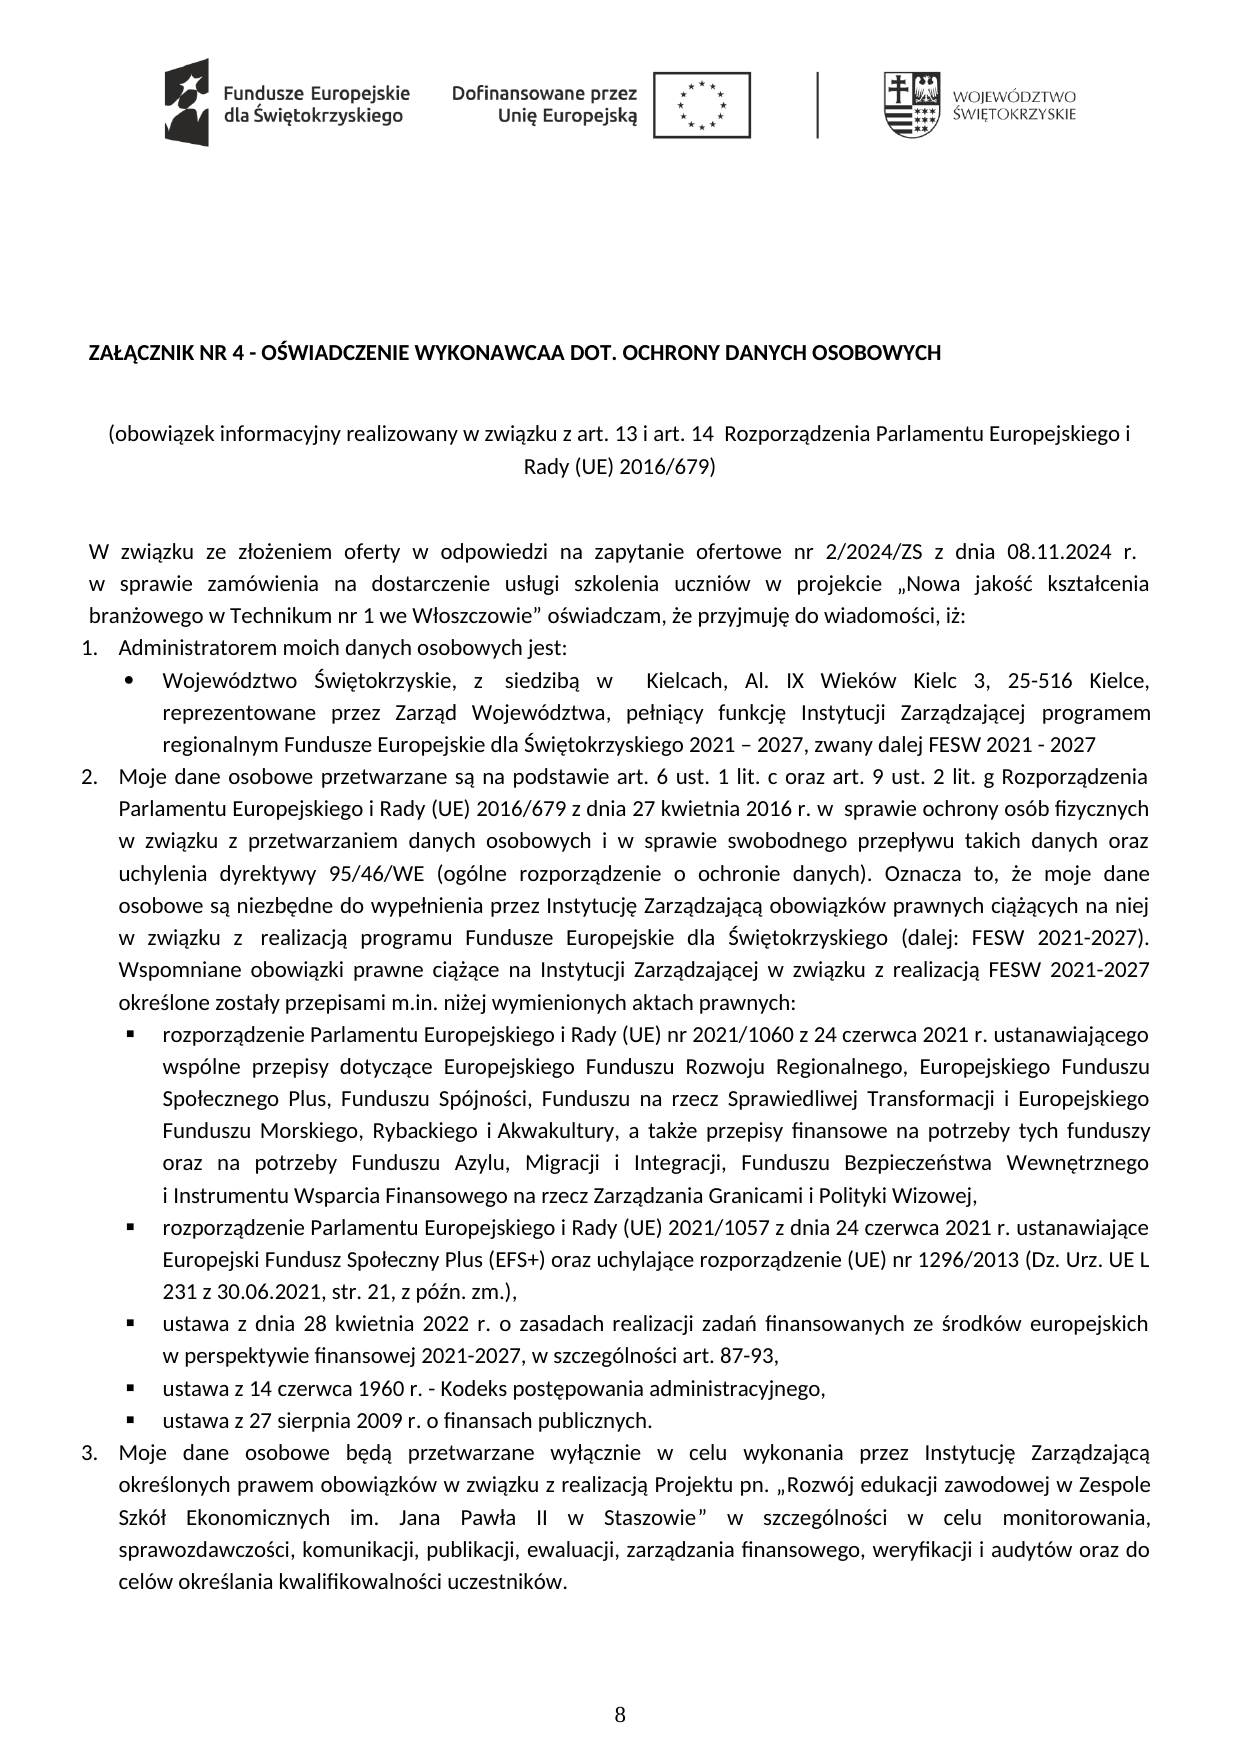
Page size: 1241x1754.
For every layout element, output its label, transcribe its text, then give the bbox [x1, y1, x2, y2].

list rozporządzenie Parlamentu Europejskiego i Rady (UE) nr 2021/1060 z 24 czerwca 2021 r. ustanawiającego wspólne przepisy dotyczące Europejskiego Funduszu Rozwoju Regionalnego, Europejskiego Funduszu Społecznego Plus, Funduszu Spójności, Funduszu na rzecz Sprawiedliwej Transformacji i Europejskiego Funduszu Morskiego, Rybackiego i Akwakultury, a także przepisy finansowe na potrzeby tych funduszy oraz na potrzeby Funduszu Azylu, Migracji i Integracji, Funduszu Bezpieczeństwa Wewnętrznego i Instrumentu Wsparcia Finansowego na rzecz Zarządzania Granicami i Polityki Wizowej, [125, 1020, 1151, 1209]
text (obowiązek informacyjny realizowany w związku z art. 13 i art. 14 Rozporządzenia Parlamentu Europejskiego i Rady (UE) 2016/679) [89, 419, 1151, 480]
list rozporządzenie Parlamentu Europejskiego i Rady (UE) 2021/1057 z dnia 24 czerwca 2021 r. ustanawiające Europejski Fundusz Społeczny Plus (EFS+) oraz uchylające rozporządzenie (UE) nr 1296/2013 (Dz. Urz. UE L 231 z 30.06.2021, str. 21, z późn. zm.), [125, 1213, 1151, 1305]
list Administratorem moich danych osobowych jest: [81, 633, 1151, 662]
text W związku ze złożeniem oferty w odpowiedzi na zapytanie ofertowe nr 2/2024/ZS z dnia 08.11.2024 r. w sprawie zamówienia na dostarczenie usługi szkolenia uczniów w projekcie „Nowa jakość kształcenia branżowego w Technikum nr 1 we Włoszczowie” oświadczam, że przyjmuję do wiadomości, iż: [89, 537, 1151, 629]
list Moje dane osobowe przetwarzane są na podstawie art. 6 ust. 1 lit. c oraz art. 9 ust. 2 lit. g Rozporządzenia Parlamentu Europejskiego i Rady (UE) 2016/679 z dnia 27 kwietnia 2016 r. w sprawie ochrony osób fizycznych w związku z przetwarzaniem danych osobowych i w sprawie swobodnego przepływu takich danych oraz uchylenia dyrektywy 95/46/WE (ogólne rozporządzenie o ochronie danych). Oznacza to, że moje dane osobowe są niezbędne do wypełnienia przez Instytucję Zarządzającą obowiązków prawnych ciążących na niej w związku z realizacją programu Fundusze Europejskie dla Świętokrzyskiego (dalej: FESW 2021-2027). Wspomniane obowiązki prawne ciążące na Instytucji Zarządzającej w związku z realizacją FESW 2021-2027 określone zostały przepisami m.in. niżej wymienionych aktach prawnych: [81, 762, 1151, 1016]
text ZAŁĄCZNIK NR 4 - OŚWIADCZENIE WYKONAWCAA DOT. OCHRONY DANYCH OSOBOWYCH [89, 338, 1151, 367]
list ustawa z 27 sierpnia 2009 r. o finansach publicznych. [125, 1406, 1151, 1434]
list ustawa z 14 czerwca 1960 r. - Kodeks postępowania administracyjnego, [125, 1374, 1151, 1402]
picture [164, 58, 1076, 147]
list ustawa z dnia 28 kwietnia 2022 r. o zasadach realizacji zadań finansowanych ze środków europejskich w perspektywie finansowej 2021-2027, w szczególności art. 87-93, [125, 1309, 1151, 1370]
list Województwo Świętokrzyskie, z siedzibą w Kielcach, Al. IX Wieków Kielc 3, 25-516 Kielce, reprezentowane przez Zarząd Województwa, pełniący funkcję Instytucji Zarządzającej programem regionalnym Fundusze Europejskie dla Świętokrzyskiego 2021 – 2027, zwany dalej FESW 2021 - 2027 [125, 666, 1151, 758]
list Moje dane osobowe będą przetwarzane wyłącznie w celu wykonania przez Instytucję Zarządzającą określonych prawem obowiązków w związku z realizacją Projektu pn. „Rozwój edukacji zawodowej w Zespole Szkół Ekonomicznych im. Jana Pawła II w Staszowie” w szczególności w celu monitorowania, sprawozdawczości, komunikacji, publikacji, ewaluacji, zarządzania finansowego, weryfikacji i audytów oraz do celów określania kwalifikowalności uczestników. [81, 1438, 1151, 1595]
